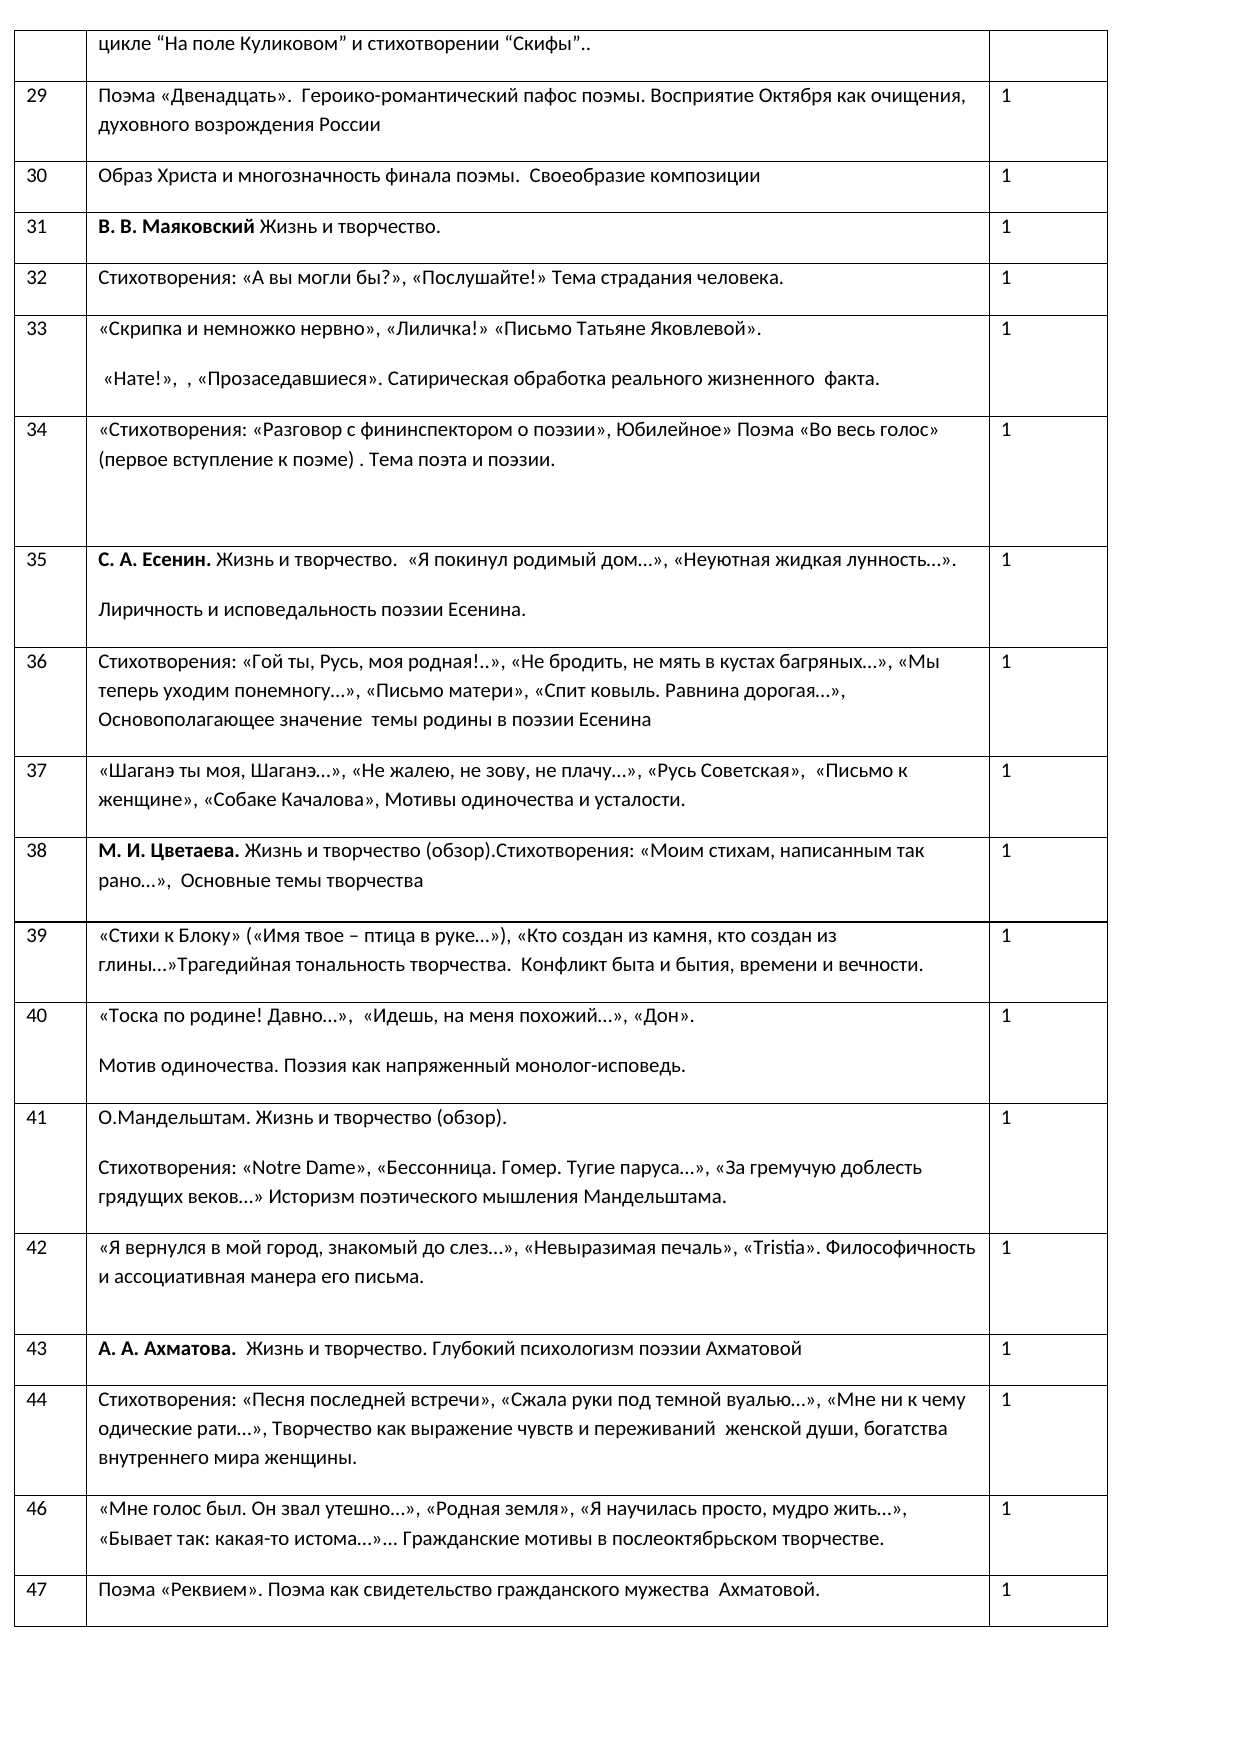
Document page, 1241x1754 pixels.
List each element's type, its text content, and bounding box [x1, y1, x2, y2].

table_cell 1 [990, 923, 1107, 1002]
table_cell «Я вернулся в мой город, знакомый до слез…», «Невыразимая печаль», «Tristia». Философичность и ассоциативная манера его письма. [87, 1234, 989, 1334]
table_cell 39 [15, 923, 86, 1002]
table_cell В. В. Маяковский Жизнь и творчество. [87, 213, 989, 263]
table_cell Образ Христа и многозначность финала поэмы. Своеобразие композиции [87, 162, 989, 212]
table_cell 47 [15, 1576, 86, 1626]
table_cell 1 [990, 162, 1107, 212]
table_cell 1 [990, 757, 1107, 837]
table_cell Стихотворения: «Гой ты, Русь, моя родная!..», «Не бродить, не мять в кустах багряных…», «Мы теперь уходим понемногу…», «Письмо матери», «Спит ковыль. Равнина дорогая…», Основополагающее значение темы родины в поэзии Есенина [87, 648, 989, 756]
table_cell 31 [15, 213, 86, 263]
table_cell 1 [990, 1576, 1107, 1626]
table_cell 1 [990, 1386, 1107, 1494]
table_cell 38 [15, 838, 86, 921]
table_cell 1 [990, 1104, 1107, 1233]
table_cell Стихотворения: «А вы могли бы?», «Послушайте!» Тема страдания человека. [87, 264, 989, 314]
table_cell 44 [15, 1386, 86, 1494]
table_cell Поэма «Реквием». Поэма как свидетельство гражданского мужества Ахматовой. [87, 1576, 989, 1626]
table_cell 1 [990, 547, 1107, 647]
table_cell 35 [15, 547, 86, 647]
table_cell «Тоска по родине! Давно…», «Идешь, на меня похожий…», «Дон». Мотив одиночества. Поэзия как напряженный монолог-исповедь. [87, 1003, 989, 1103]
table_cell 1 [990, 1335, 1107, 1385]
table_cell 30 [15, 162, 86, 212]
table_cell 36 [15, 648, 86, 756]
table_cell 32 [15, 264, 86, 314]
table_cell 40 [15, 1003, 86, 1103]
table_cell 1 [990, 213, 1107, 263]
table_cell С. А. Есенин. Жизнь и творчество. «Я покинул родимый дом…», «Неуютная жидкая лунность…». Лиричность и исповедальность поэзии Есенина. [87, 547, 989, 647]
table_cell 1 [990, 1003, 1107, 1103]
table_cell 29 [15, 82, 86, 161]
table_cell 33 [15, 316, 86, 416]
table_cell «Шаганэ ты моя, Шаганэ…», «Не жалею, не зову, не плачу…», «Русь Советская», «Письмо к женщине», «Собаке Качалова», Мотивы одиночества и усталости. [87, 757, 989, 837]
table_cell 1 [990, 648, 1107, 756]
table_cell 1 [990, 264, 1107, 314]
table_cell М. И. Цветаева. Жизнь и творчество (обзор).Стихотворения: «Моим стихам, написанным так рано…», Основные темы творчества [87, 838, 989, 921]
table_cell «Скрипка и немножко нервно», «Лиличка!» «Письмо Татьяне Яковлевой». «Нате!», , «Прозаседавшиеся». Сатирическая обработка реального жизненного факта. [87, 316, 989, 416]
table_cell 34 [15, 417, 86, 546]
table_cell 1 [990, 1496, 1107, 1575]
table_cell «Стихотворения: «Разговор с фининспектором о поэзии», Юбилейное» Поэма «Во весь голос» (первое вступление к поэме) . Тема поэта и поэзии. [87, 417, 989, 546]
table_cell 42 [15, 1234, 86, 1334]
table_cell 1 [990, 82, 1107, 161]
table_cell 1 [990, 838, 1107, 921]
table_cell 1 [990, 417, 1107, 546]
table_cell 41 [15, 1104, 86, 1233]
table_cell 28 [15, 31, 86, 81]
table_cell 1 [990, 316, 1107, 416]
table_cell 46 [15, 1496, 86, 1575]
table_cell Поэма «Двенадцать». Героико-романтический пафос поэмы. Восприятие Октября как очищения, духовного возрождения России [87, 82, 989, 161]
table_cell 43 [15, 1335, 86, 1385]
table_cell 1 [990, 31, 1107, 81]
table_cell 1 [990, 1234, 1107, 1334]
table_cell Стихотворения: «Песня последней встречи», «Сжала руки под темной вуалью…», «Мне ни к чему одические рати…», Творчество как выражение чувств и переживаний женской души, богатства внутреннего мира женщины. [87, 1386, 989, 1494]
table_cell «Мне голос был. Он звал утешно…», «Родная земля», «Я научилась просто, мудро жить…», «Бывает так: какая-то истома…»... Гражданские мотивы в послеоктябрьском творчестве. [87, 1496, 989, 1575]
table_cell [87, 31, 989, 81]
table_cell А. А. Ахматова. Жизнь и творчество. Глубокий психологизм поэзии Ахматовой [87, 1335, 989, 1385]
table_cell О.Мандельштам. Жизнь и творчество (обзор). Стихотворения: «Notre Dame», «Бессонница. Гомер. Тугие паруса…», «За гремучую доблесть грядущих веков…» Историзм поэтического мышления Мандельштама. [87, 1104, 989, 1233]
table_cell «Стихи к Блоку» («Имя твое – птица в руке…»), «Кто создан из камня, кто создан из глины…»Трагедийная тональность творчества. Конфликт быта и бытия, времени и вечности. [87, 923, 989, 1002]
table_cell 37 [15, 757, 86, 837]
